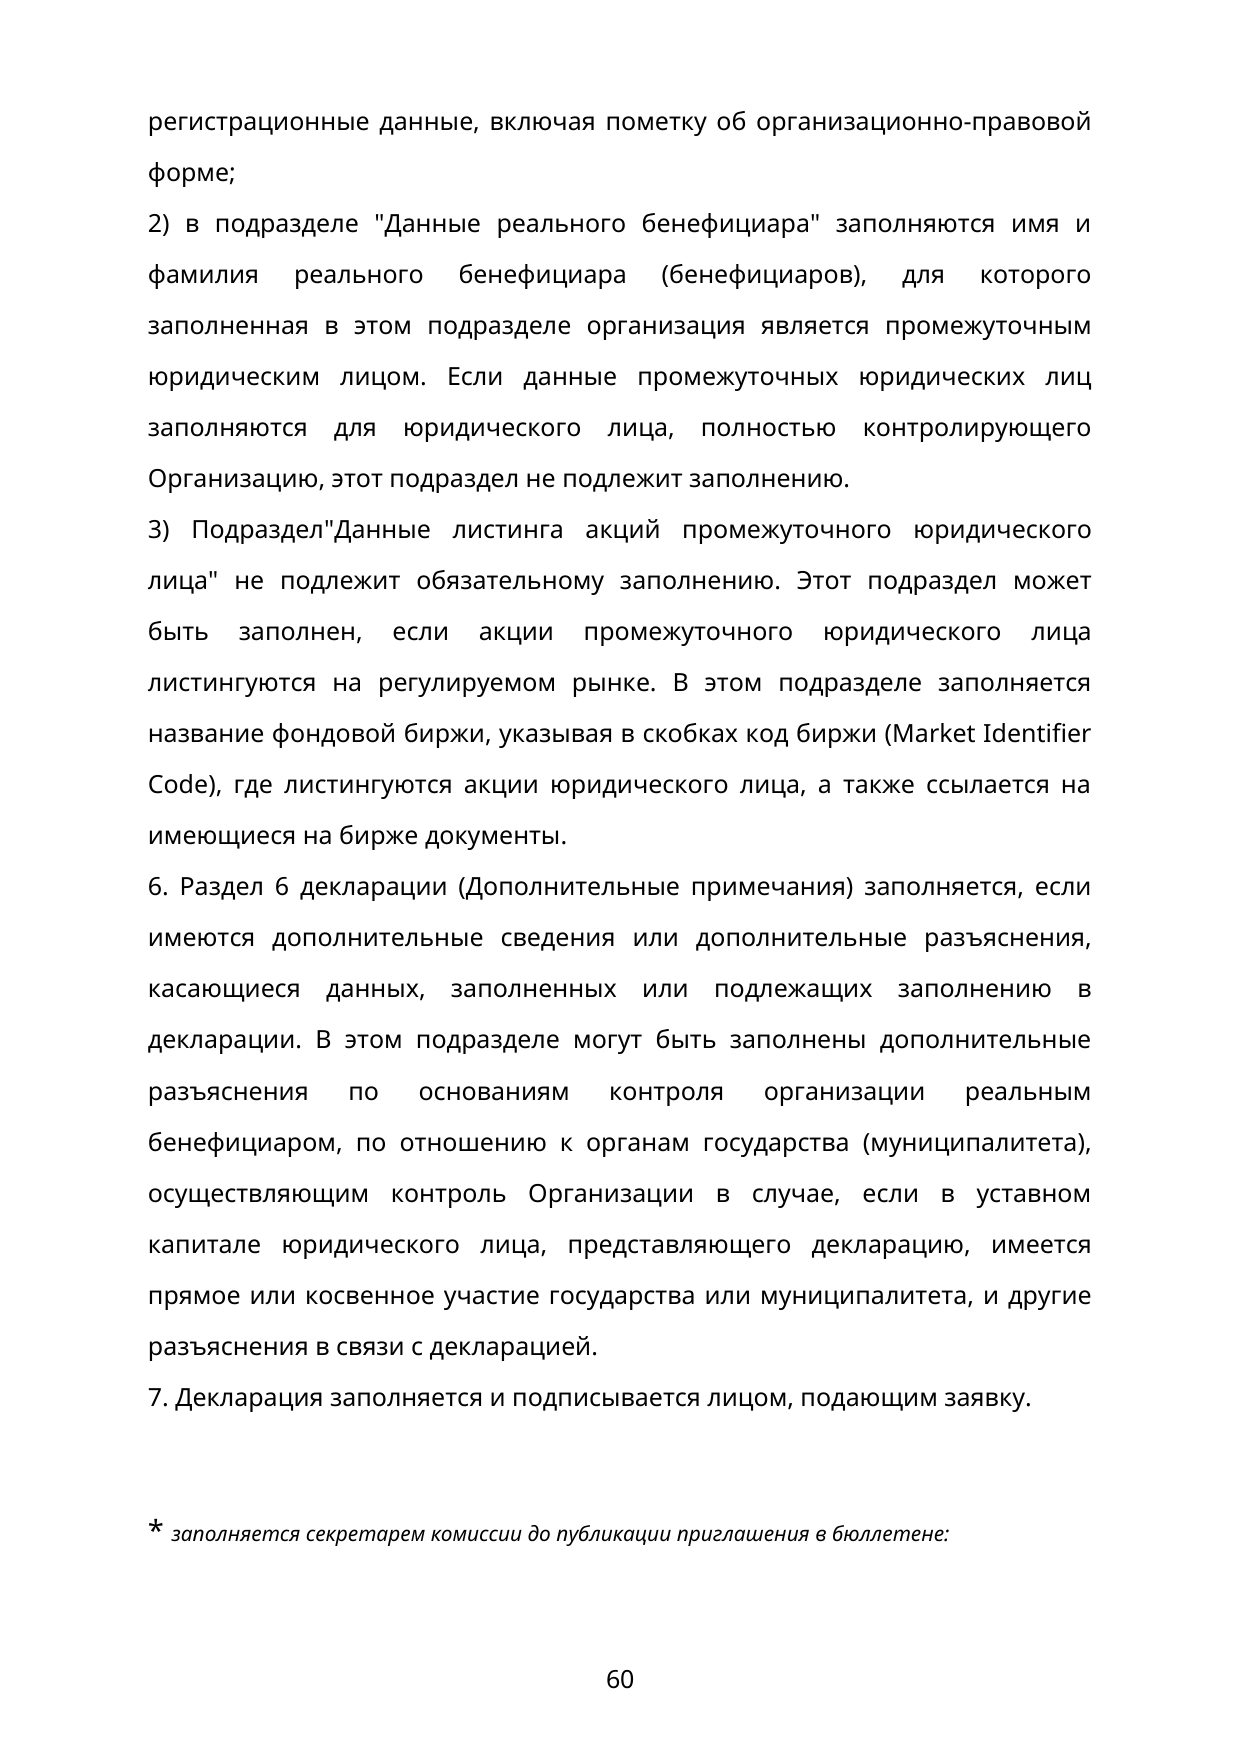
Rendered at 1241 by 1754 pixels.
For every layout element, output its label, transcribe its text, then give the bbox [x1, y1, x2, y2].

text 6. Раздел 6 декларации (Дополнительные примечания) заполняется, если имеются дополнительные сведения или дополнительные разъяснения, касающиеся данных, заполненных или подлежащих заполнению в декларации. В этом подразделе могут быть заполнены дополнительные разъяснения по основаниям контроля организации реальным бенефициаром, по отношению к органам государства (муниципалитета), осуществляющим контроль Организации в случае, если в уставном капитале юридического лица, представляющего декларацию, имеется прямое или косвенное участие государства или муниципалитета, и другие разъяснения в связи с декларацией. [148, 869, 1092, 1362]
text 2) в подразделе "Данные реального бенефициара" заполняются имя и фамилия реального бенефициара (бенефициаров), для которого заполненная в этом подразделе организация является промежуточным юридическим лицом. Если данные промежуточных юридических лиц заполняются для юридического лица, полностью контролирующего Организацию, этот подраздел не подлежит заполнению. [148, 206, 1092, 495]
text 7. Декларация заполняется и подписывается лицом, подающим заявку. [148, 1379, 1092, 1413]
text 3) Подраздел"Данные листинга акций промежуточного юридического лица" не подлежит обязательному заполнению. Этот подраздел может быть заполнен, если акции промежуточного юридического лица листингуются на регулируемом рынке. В этом подразделе заполняется название фондовой биржи, указывая в скобках код биржи (Market Identifier Code), где листингуются акции юридического лица, а также ссылается на имеющиеся на бирже документы. [148, 512, 1092, 852]
text * заполняется секретарем комиссии до публикации приглашения в бюллетене: [148, 1510, 1092, 1549]
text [148, 103, 1092, 188]
